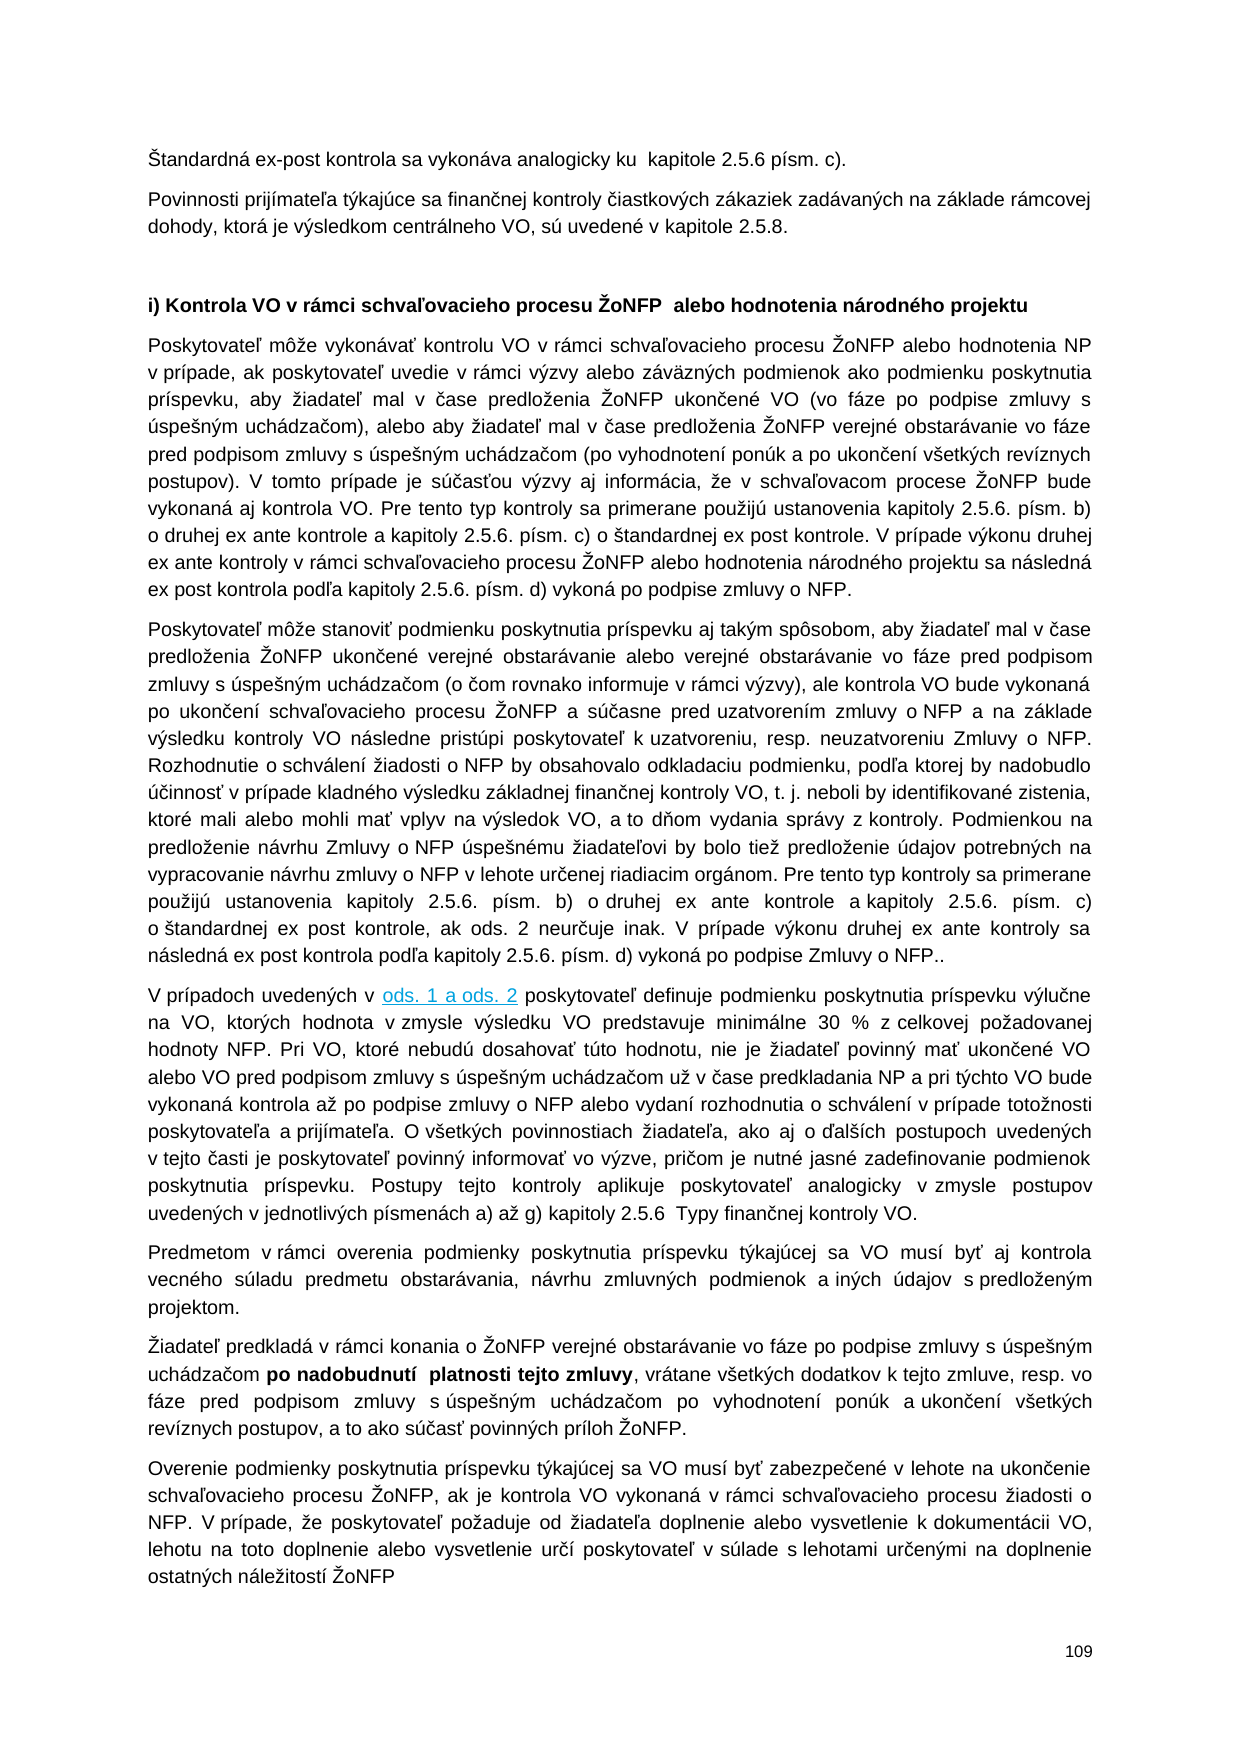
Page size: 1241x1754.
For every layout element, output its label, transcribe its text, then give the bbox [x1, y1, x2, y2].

text Predmetom v rámci overenia podmienky poskytnutia príspevku týkajúcej sa VO musí byť aj kontrola vecného súladu predmetu obstarávania, návrhu zmluvných podmienok a iných údajov s predloženým projektom. [148, 1241, 1092, 1318]
text Poskytovateľ môže stanoviť podmienku poskytnutia príspevku aj takým spôsobom, aby žiadateľ mal v čase predloženia ŽoNFP ukončené verejné obstarávanie alebo verejné obstarávanie vo fáze pred podpisom zmluvy s úspešným uchádzačom (o čom rovnako informuje v rámci výzvy), ale kontrola VO bude vykonaná po ukončení schvaľovacieho procesu ŽoNFP a súčasne pred uzatvorením zmluvy o NFP a na základe výsledku kontroly VO následne pristúpi poskytovateľ k uzatvoreniu, resp. neuzatvoreniu Zmluvy o NFP. Rozhodnutie o schválení žiadosti o NFP by obsahovalo odkladaciu podmienku, podľa ktorej by nadobudlo účinnosť v prípade kladného výsledku základnej finančnej kontroly VO, t. j. neboli by identifikované zistenia, ktoré mali alebo mohli mať vplyv na výsledok VO, a to dňom vydania správy z kontroly. Podmienkou na predloženie návrhu Zmluvy o NFP úspešnému žiadateľovi by bolo tiež predloženie údajov potrebných na vypracovanie návrhu zmluvy o NFP v lehote určenej riadiacim orgánom. Pre tento typ kontroly sa primerane použijú ustanovenia kapitoly 2.5.6. písm. b) o druhej ex ante kontrole a kapitoly 2.5.6. písm. c) o štandardnej ex post kontrole, ak ods. 2 neurčuje inak. V prípade výkonu druhej ex ante kontroly sa následná ex post kontrola podľa kapitoly 2.5.6. písm. d) vykoná po podpise Zmluvy o NFP.. [148, 618, 1092, 967]
text Povinnosti prijímateľa týkajúce sa finančnej kontroly čiastkových zákaziek zadávaných na základe rámcovej dohody, ktorá je výsledkom centrálneho VO, sú uvedené v kapitole 2.5.8. [148, 187, 1092, 237]
text Overenie podmienky poskytnutia príspevku týkajúcej sa VO musí byť zabezpečené v lehote na ukončenie schvaľovacieho procesu ŽoNFP, ak je kontrola VO vykonaná v rámci schvaľovacieho procesu žiadosti o NFP. V prípade, že poskytovateľ požaduje od žiadateľa doplnenie alebo vysvetlenie k dokumentácii VO, lehotu na toto doplnenie alebo vysvetlenie určí poskytovateľ v súlade s lehotami určenými na doplnenie ostatných náležitostí ŽoNFP [148, 1456, 1092, 1588]
text Štandardná ex-post kontrola sa vykonáva analogicky ku kapitole 2.5.6 písm. c). [148, 148, 1092, 170]
text i) Kontrola VO v rámci schvaľovacieho procesu ŽoNFP alebo hodnotenia národného projektu [148, 294, 1092, 317]
text V prípadoch uvedených v ods. 1 a ods. 2 poskytovateľ definuje podmienku poskytnutia príspevku výlučne na VO, ktorých hodnota v zmysle výsledku VO predstavuje minimálne 30 % z celkovej požadovanej hodnoty NFP. Pri VO, ktoré nebudú dosahovať túto hodnotu, nie je žiadateľ povinný mať ukončené VO alebo VO pred podpisom zmluvy s úspešným uchádzačom už v čase predkladania NP a pri týchto VO bude vykonaná kontrola až po podpise zmluvy o NFP alebo vydaní rozhodnutia o schválení v prípade totožnosti poskytovateľa a prijímateľa. O všetkých povinnostiach žiadateľa, ako aj o ďalších postupoch uvedených v tejto časti je poskytovateľ povinný informovať vo výzve, pričom je nutné jasné zadefinovanie podmienok poskytnutia príspevku. Postupy tejto kontroly aplikuje poskytovateľ analogicky v zmysle postupov uvedených v jednotlivých písmenách a) až g) kapitoly 2.5.6 Typy finančnej kontroly VO. [148, 984, 1092, 1224]
text Žiadateľ predkladá v rámci konania o ŽoNFP verejné obstarávanie vo fáze po podpise zmluvy s úspešným uchádzačom po nadobudnutí platnosti tejto zmluvy, vrátane všetkých dodatkov k tejto zmluve, resp. vo fáze pred podpisom zmluvy s úspešným uchádzačom po vyhodnotení ponúk a ukončení všetkých revíznych postupov, a to ako súčasť povinných príloh ŽoNFP. [148, 1335, 1092, 1439]
text Poskytovateľ môže vykonávať kontrolu VO v rámci schvaľovacieho procesu ŽoNFP alebo hodnotenia NP v prípade, ak poskytovateľ uvedie v rámci výzvy alebo záväzných podmienok ako podmienku poskytnutia príspevku, aby žiadateľ mal v čase predloženia ŽoNFP ukončené VO (vo fáze po podpise zmluvy s úspešným uchádzačom), alebo aby žiadateľ mal v čase predloženia ŽoNFP verejné obstarávanie vo fáze pred podpisom zmluvy s úspešným uchádzačom (po vyhodnotení ponúk a po ukončení všetkých revíznych postupov). V tomto prípade je súčasťou výzvy aj informácia, že v schvaľovacom procese ŽoNFP bude vykonaná aj kontrola VO. Pre tento typ kontroly sa primerane použijú ustanovenia kapitoly 2.5.6. písm. b) o druhej ex ante kontrole a kapitoly 2.5.6. písm. c) o štandardnej ex post kontrole. V prípade výkonu druhej ex ante kontroly v rámci schvaľovacieho procesu ŽoNFP alebo hodnotenia národného projektu sa následná ex post kontrola podľa kapitoly 2.5.6. písm. d) vykoná po podpise zmluvy o NFP. [148, 334, 1092, 601]
